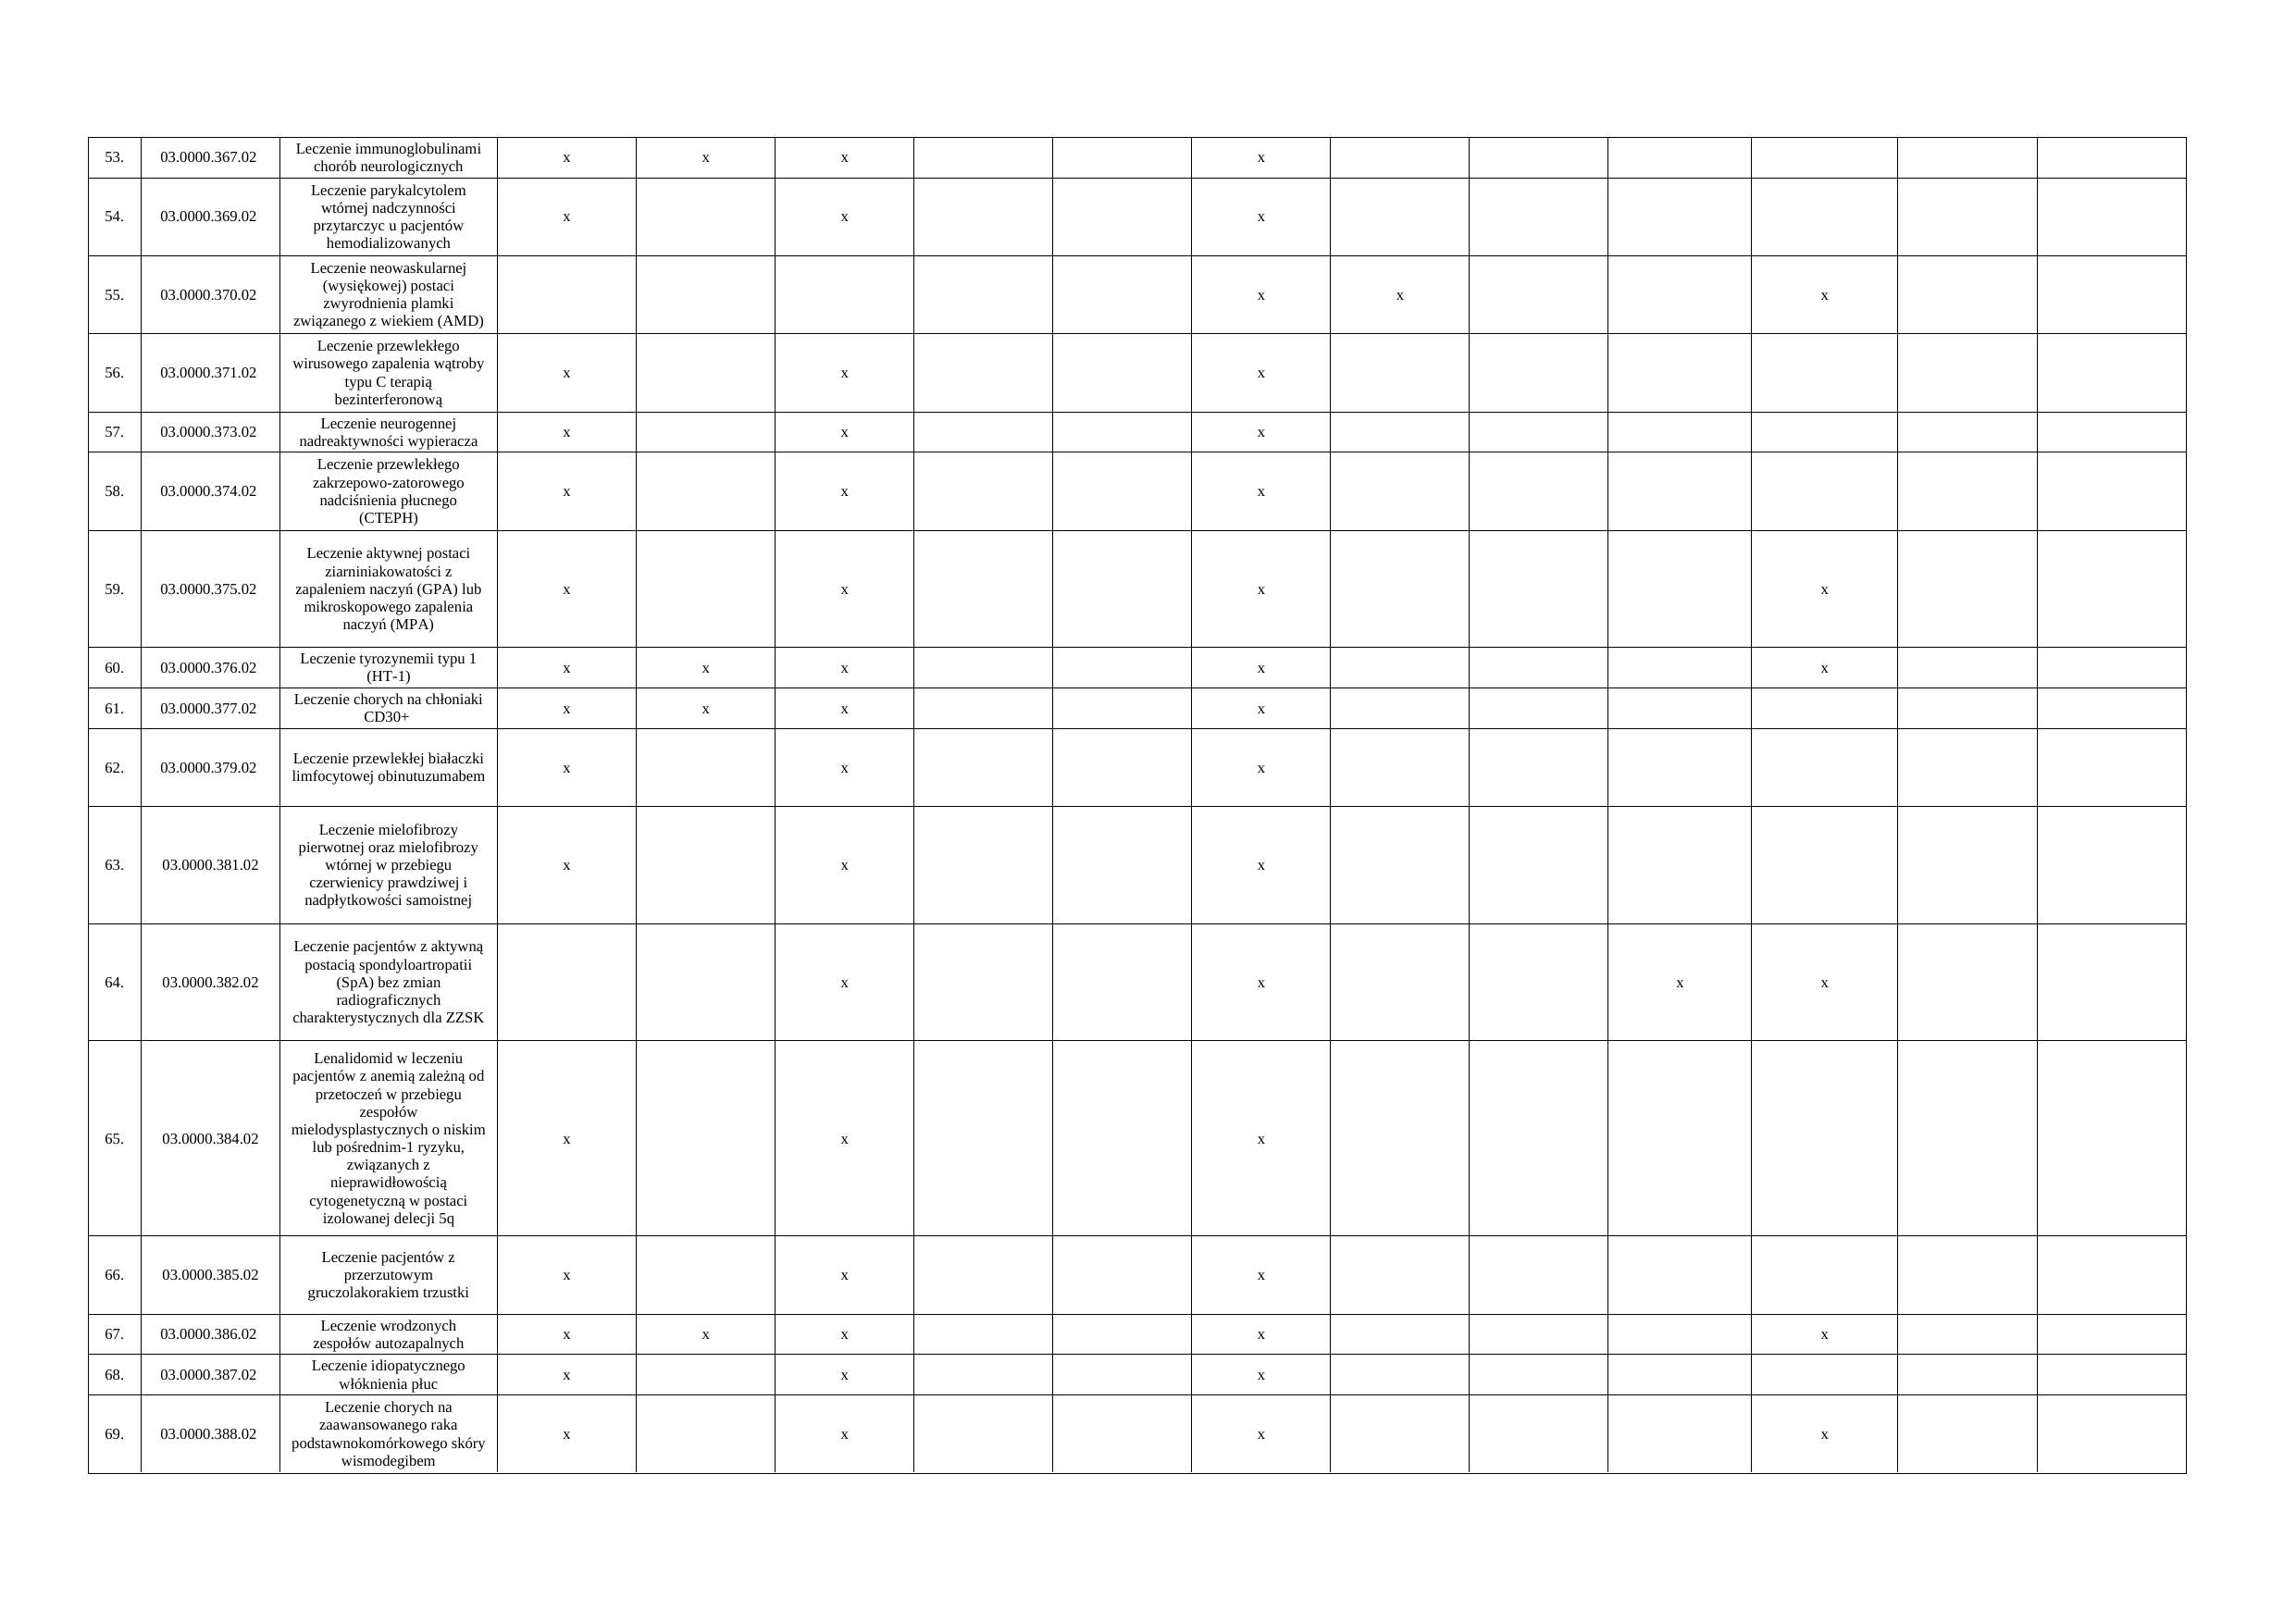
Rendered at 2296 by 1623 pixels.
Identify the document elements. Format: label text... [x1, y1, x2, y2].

table_cell [1898, 688, 2037, 728]
table_cell [1898, 179, 2037, 255]
table_cell [1331, 729, 1469, 806]
table_cell [637, 256, 775, 333]
table_cell [914, 1315, 1052, 1354]
table_cell [637, 531, 775, 647]
table_cell [1470, 138, 1607, 177]
table_cell [1331, 138, 1469, 177]
table_cell x [776, 1395, 913, 1472]
table_cell [1470, 648, 1607, 688]
table_cell [1053, 531, 1191, 647]
table_cell x [1192, 648, 1330, 688]
table_cell [2038, 1315, 2186, 1354]
table_cell [1898, 1355, 2037, 1394]
table_cell [1470, 807, 1607, 923]
table_cell x [498, 179, 636, 255]
table_cell [914, 413, 1052, 452]
table_cell x [498, 452, 636, 530]
table_cell [1898, 924, 2037, 1040]
table_cell 03.0000.374.02 [142, 452, 279, 530]
table_cell [1898, 452, 2037, 530]
table_cell [1470, 1315, 1607, 1354]
table_cell [1053, 138, 1191, 177]
table_cell [1470, 1395, 1607, 1472]
table_cell 03.0000.379.02 [142, 729, 279, 806]
table_cell 61. [89, 688, 141, 728]
table_cell x [776, 179, 913, 255]
table_cell [1470, 452, 1607, 530]
table_cell [914, 1395, 1052, 1472]
table_cell [1608, 452, 1751, 530]
table_cell [1053, 179, 1191, 255]
table_cell Leczenie chorych na zaawansowanego raka podstawnokomórkowego skóry wismodegibem [280, 1395, 497, 1472]
table_cell [1331, 1355, 1469, 1394]
table_cell x [776, 334, 913, 411]
table_cell Leczenie pacjentów z aktywną postacią spondyloartropatii (SpA) bez zmian radiograficznych charakterystycznych dla ZZSK [280, 924, 497, 1040]
table_cell [637, 1395, 775, 1472]
table_cell [1331, 1236, 1469, 1313]
table_cell x [498, 138, 636, 177]
table_cell Leczenie przewlekłego zakrzepowo-zatorowego nadciśnienia płucnego (CTEPH) [280, 452, 497, 530]
table_cell 03.0000.377.02 [142, 688, 279, 728]
table_cell x [1192, 1041, 1330, 1235]
table_cell [1053, 452, 1191, 530]
table_cell [914, 452, 1052, 530]
table_cell [1053, 924, 1191, 1040]
table_cell x [1192, 138, 1330, 177]
table_cell x [776, 1355, 913, 1394]
table_cell [1898, 648, 2037, 688]
table_cell [1898, 138, 2037, 177]
table_cell x [776, 452, 913, 530]
table_cell x [1752, 256, 1897, 333]
table_cell [637, 452, 775, 530]
table_cell Leczenie przewlekłej białaczki limfocytowej obinutuzumabem [280, 729, 497, 806]
table_cell Leczenie tyrozynemii typu 1 (HT-1) [280, 648, 497, 688]
table_cell x [1192, 729, 1330, 806]
table_cell x [776, 729, 913, 806]
table_cell x [498, 334, 636, 411]
table_cell [1608, 531, 1751, 647]
table_cell [914, 256, 1052, 333]
table_cell 03.0000.382.02 [142, 924, 279, 1040]
table_cell [637, 334, 775, 411]
table_cell Leczenie neowaskularnej (wysiękowej) postaci zwyrodnienia plamki związanego z wiekiem (AMD) [280, 256, 497, 333]
table_cell x [776, 1041, 913, 1235]
table_cell [1053, 1395, 1191, 1472]
table_cell Leczenie aktywnej postaci ziarniniakowatości z zapaleniem naczyń (GPA) lub mikroskopowego zapalenia naczyń (MPA) [280, 531, 497, 647]
table_cell [637, 179, 775, 255]
table_cell 62. [89, 729, 141, 806]
table_cell [1752, 807, 1897, 923]
table_cell [914, 688, 1052, 728]
table_cell [498, 924, 636, 1040]
table_cell [914, 924, 1052, 1040]
table_cell [498, 256, 636, 333]
table_cell [1608, 1355, 1751, 1394]
table_cell [1470, 413, 1607, 452]
table_cell [914, 1355, 1052, 1394]
table_cell Lenalidomid w leczeniu pacjentów z anemią zależną od przetoczeń w przebiegu zespołów mielodysplastycznych o niskim lub pośrednim-1 ryzyku, związanych z nieprawidłowością cytogenetyczną w postaci izolowanej delecji 5q [280, 1041, 497, 1235]
table_cell [2038, 1355, 2186, 1394]
table_cell x [498, 688, 636, 728]
table_cell Leczenie immunoglobulinami chorób neurologicznych [280, 138, 497, 177]
table_cell [1331, 1315, 1469, 1354]
table_cell x [1752, 924, 1897, 1040]
table_cell 59. [89, 531, 141, 647]
table_cell 53. [89, 138, 141, 177]
table_cell Leczenie mielofibrozy pierwotnej oraz mielofibrozy wtórnej w przebiegu czerwienicy prawdziwej i nadpłytkowości samoistnej [280, 807, 497, 923]
table_cell [1608, 256, 1751, 333]
table_cell Leczenie pacjentów z przerzutowym gruczolakorakiem trzustki [280, 1236, 497, 1313]
table_cell [2038, 688, 2186, 728]
table_cell [914, 729, 1052, 806]
table_cell x [498, 531, 636, 647]
table_cell [1752, 179, 1897, 255]
table_cell [2038, 1041, 2186, 1235]
table_cell x [1192, 688, 1330, 728]
table_cell [1898, 531, 2037, 647]
table_cell [1898, 256, 2037, 333]
table_cell [1898, 1395, 2037, 1472]
table_cell [914, 179, 1052, 255]
table_cell x [498, 1315, 636, 1354]
table_cell [1053, 807, 1191, 923]
table_cell [1752, 334, 1897, 411]
table_cell [637, 729, 775, 806]
table_cell 69. [89, 1395, 141, 1472]
table_cell [2038, 807, 2186, 923]
table_cell Leczenie wrodzonych zespołów autozapalnych [280, 1315, 497, 1354]
table_cell [637, 1236, 775, 1313]
table_cell [1608, 179, 1751, 255]
table_cell [637, 413, 775, 452]
table_cell [2038, 179, 2186, 255]
table_cell [1470, 1355, 1607, 1394]
table_cell [2038, 729, 2186, 806]
table_cell [1752, 688, 1897, 728]
table_cell 67. [89, 1315, 141, 1354]
table_cell [1752, 452, 1897, 530]
table_cell x [498, 807, 636, 923]
table_cell [1053, 1236, 1191, 1313]
table_cell 03.0000.373.02 [142, 413, 279, 452]
table_cell 03.0000.370.02 [142, 256, 279, 333]
table_cell [1470, 1236, 1607, 1313]
table_cell 58. [89, 452, 141, 530]
table_cell [914, 1041, 1052, 1235]
table_cell [1331, 688, 1469, 728]
table_cell 03.0000.367.02 [142, 138, 279, 177]
table_cell [1608, 1315, 1751, 1354]
table_cell x [1192, 256, 1330, 333]
table_cell x [1192, 531, 1330, 647]
table_cell x [1192, 334, 1330, 411]
table_cell [1470, 179, 1607, 255]
table_cell [1608, 648, 1751, 688]
table_cell [1053, 1315, 1191, 1354]
table_cell [914, 1236, 1052, 1313]
table_cell [1898, 334, 2037, 411]
table_cell Leczenie parykalcytolem wtórnej nadczynności przytarczyc u pacjentów hemodializowanych [280, 179, 497, 255]
table_cell x [1192, 179, 1330, 255]
table_cell [2038, 138, 2186, 177]
table_cell x [1752, 1315, 1897, 1354]
table_cell x [776, 807, 913, 923]
table_cell [1053, 1041, 1191, 1235]
table_cell [1898, 1315, 2037, 1354]
table_cell [1898, 729, 2037, 806]
table_cell [914, 807, 1052, 923]
table_cell [1053, 729, 1191, 806]
table_cell x [1752, 531, 1897, 647]
table_cell [1053, 334, 1191, 411]
table_cell [637, 1355, 775, 1394]
table_cell 60. [89, 648, 141, 688]
table_cell [1608, 729, 1751, 806]
table_cell x [1192, 1395, 1330, 1472]
table_cell [1608, 807, 1751, 923]
table_cell 03.0000.375.02 [142, 531, 279, 647]
table_cell 03.0000.369.02 [142, 179, 279, 255]
table_cell x [637, 648, 775, 688]
table_cell [1053, 413, 1191, 452]
table_cell 03.0000.384.02 [142, 1041, 279, 1235]
table_cell Leczenie chorych na chłoniaki CD30+ [280, 688, 497, 728]
table_cell 03.0000.388.02 [142, 1395, 279, 1472]
table_cell [1053, 1355, 1191, 1394]
table_cell [1752, 729, 1897, 806]
table_cell [1331, 334, 1469, 411]
table_cell [637, 924, 775, 1040]
table_cell [1608, 1236, 1751, 1313]
table_cell [776, 256, 913, 333]
table_cell x [498, 1041, 636, 1235]
table_cell [2038, 413, 2186, 452]
table_cell [1331, 452, 1469, 530]
table_cell [1053, 688, 1191, 728]
table_cell [2038, 452, 2186, 530]
table_cell 03.0000.387.02 [142, 1355, 279, 1394]
table_cell [1898, 413, 2037, 452]
table_cell [637, 807, 775, 923]
table_cell [1470, 256, 1607, 333]
table_cell x [1192, 1236, 1330, 1313]
table_cell [1752, 1236, 1897, 1313]
table_cell 54. [89, 179, 141, 255]
table_cell 57. [89, 413, 141, 452]
table_cell [1608, 688, 1751, 728]
table_cell 68. [89, 1355, 141, 1394]
table_cell [914, 138, 1052, 177]
table_cell Leczenie przewlekłego wirusowego zapalenia wątroby typu C terapią bezinterferonową [280, 334, 497, 411]
table_cell x [1331, 256, 1469, 333]
table_cell [1053, 256, 1191, 333]
table_cell x [498, 729, 636, 806]
table_cell x [1752, 648, 1897, 688]
table_cell [1608, 413, 1751, 452]
table_cell 03.0000.385.02 [142, 1236, 279, 1313]
table_cell [1898, 807, 2037, 923]
table_cell Leczenie idiopatycznego włóknienia płuc [280, 1355, 497, 1394]
table_cell [1331, 807, 1469, 923]
table_cell x [637, 688, 775, 728]
table_cell [1608, 1041, 1751, 1235]
table_cell x [1608, 924, 1751, 1040]
table_cell [1470, 729, 1607, 806]
table_cell x [498, 1236, 636, 1313]
table_cell x [776, 531, 913, 647]
table_cell [1331, 648, 1469, 688]
table_cell x [1192, 924, 1330, 1040]
table_cell [1752, 1355, 1897, 1394]
table_cell x [498, 1395, 636, 1472]
table_cell [914, 648, 1052, 688]
table_cell [2038, 924, 2186, 1040]
table_cell 66. [89, 1236, 141, 1313]
table_cell x [1752, 1395, 1897, 1472]
table_cell [2038, 531, 2186, 647]
table_cell [914, 334, 1052, 411]
table_cell 65. [89, 1041, 141, 1235]
table_cell [2038, 648, 2186, 688]
table_cell 03.0000.381.02 [142, 807, 279, 923]
table_cell x [776, 413, 913, 452]
table_cell x [776, 138, 913, 177]
table_cell x [776, 648, 913, 688]
table_cell [1331, 924, 1469, 1040]
table_cell [914, 531, 1052, 647]
table_cell [1752, 1041, 1897, 1235]
table_cell [1898, 1041, 2037, 1235]
table_cell [1470, 531, 1607, 647]
table_cell [637, 1041, 775, 1235]
table_cell x [498, 648, 636, 688]
table_cell x [637, 1315, 775, 1354]
table_cell x [776, 1236, 913, 1313]
table_cell [1331, 531, 1469, 647]
table_cell [2038, 1236, 2186, 1313]
table_cell [1331, 413, 1469, 452]
table_cell [1470, 924, 1607, 1040]
table_cell [1752, 138, 1897, 177]
table_cell x [1192, 413, 1330, 452]
table_cell 03.0000.386.02 [142, 1315, 279, 1354]
table_cell x [776, 1315, 913, 1354]
table_cell [1608, 334, 1751, 411]
table_cell [1331, 179, 1469, 255]
table_cell x [776, 688, 913, 728]
table_cell x [498, 1355, 636, 1394]
table_cell [2038, 256, 2186, 333]
table_cell [1470, 1041, 1607, 1235]
table_cell x [637, 138, 775, 177]
table_cell [2038, 334, 2186, 411]
table_cell 63. [89, 807, 141, 923]
table_cell [2038, 1395, 2186, 1472]
table_cell x [1192, 1315, 1330, 1354]
table_cell [1470, 688, 1607, 728]
table_cell x [1192, 807, 1330, 923]
table_cell x [1192, 1355, 1330, 1394]
table_cell [1470, 334, 1607, 411]
table_cell [1752, 413, 1897, 452]
table_cell Leczenie neurogennej nadreaktywności wypieracza [280, 413, 497, 452]
table_cell [1608, 138, 1751, 177]
table_cell 56. [89, 334, 141, 411]
table_cell x [498, 413, 636, 452]
table_cell [1898, 1236, 2037, 1313]
table_cell 03.0000.376.02 [142, 648, 279, 688]
table_cell 55. [89, 256, 141, 333]
table_cell [1053, 648, 1191, 688]
table_cell x [776, 924, 913, 1040]
table_cell [1331, 1041, 1469, 1235]
table_cell 03.0000.371.02 [142, 334, 279, 411]
table_cell [1608, 1395, 1751, 1472]
table_cell x [1192, 452, 1330, 530]
table_cell 64. [89, 924, 141, 1040]
table_cell [1331, 1395, 1469, 1472]
